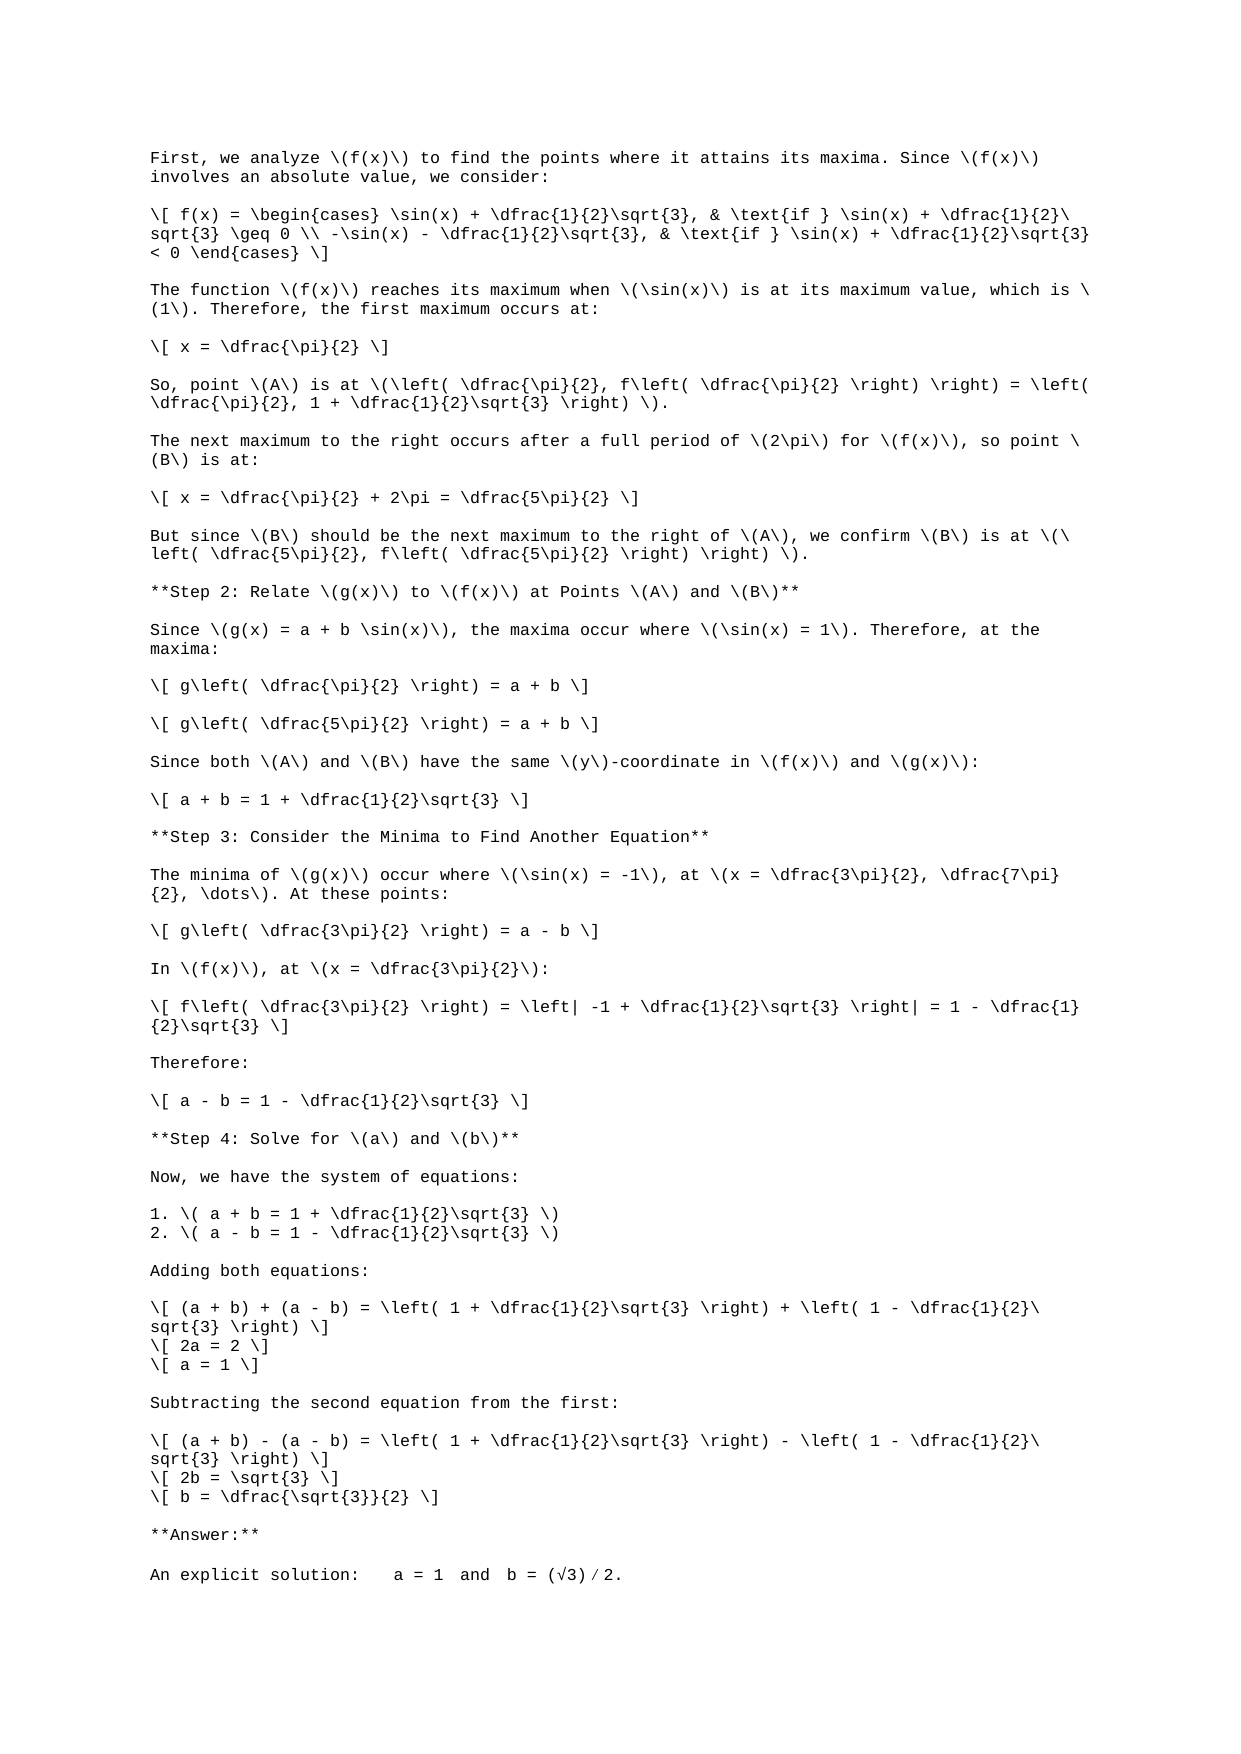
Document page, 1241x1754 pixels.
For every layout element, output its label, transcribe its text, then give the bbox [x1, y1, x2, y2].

text \[ f\left( \dfrac{3\pi}{2} \right) = \left| -1 + \dfrac{1}{2}\sqrt{3} \right| = 1 - \dfrac{1}{2}\sqrt{3} \] [150, 998, 1090, 1036]
text Now, we have the system of equations: [150, 1168, 1090, 1187]
text Therefore: [150, 1055, 1090, 1074]
text \[ x = \dfrac{\pi}{2} \] [150, 338, 1090, 357]
text \[ 2b = \sqrt{3} \] [150, 1470, 1090, 1489]
text So, point \(A\) is at \(\left( \dfrac{\pi}{2}, f\left( \dfrac{\pi}{2} \right) \right) = \left( \dfrac{\pi}{2}, 1 + \dfrac{1}{2}\sqrt{3} \right) \). [150, 376, 1090, 414]
text **Step 3: Consider the Minima to Find Another Equation** [150, 829, 1090, 848]
text Since both \(A\) and \(B\) have the same \(y\)-coordinate in \(f(x)\) and \(g(x)\): [150, 753, 1090, 772]
text First, we analyze \(f(x)\) to find the points where it attains its maxima. Since \(f(x)\) involves an absolute value, we consider: [150, 150, 1090, 188]
text In \(f(x)\), at \(x = \dfrac{3\pi}{2}\): [150, 961, 1090, 979]
text The function \(f(x)\) reaches its maximum when \(\sin(x)\) is at its maximum value, which is \(1\). Therefore, the first maximum occurs at: [150, 282, 1090, 320]
text \[ g\left( \dfrac{3\pi}{2} \right) = a - b \] [150, 923, 1090, 942]
text Adding both equations: [150, 1262, 1090, 1281]
text An explicit solution: a = 1 and b = (√3) ⁄ 2. [150, 1564, 1090, 1586]
text \[ f(x) = \begin{cases} \sin(x) + \dfrac{1}{2}\sqrt{3}, & \text{if } \sin(x) + \dfrac{1}{2}\sqrt{3} \geq 0 \\ -\sin(x) - \dfrac{1}{2}\sqrt{3}, & \text{if } \sin(x) + \dfrac{1}{2}\sqrt{3} < 0 \end{cases} \] [150, 207, 1090, 263]
text The next maximum to the right occurs after a full period of \(2\pi\) for \(f(x)\), so point \(B\) is at: [150, 433, 1090, 471]
text **Step 2: Relate \(g(x)\) to \(f(x)\) at Points \(A\) and \(B\)** [150, 584, 1090, 602]
text \[ g\left( \dfrac{5\pi}{2} \right) = a + b \] [150, 716, 1090, 734]
text Subtracting the second equation from the first: [150, 1394, 1090, 1413]
text \[ x = \dfrac{\pi}{2} + 2\pi = \dfrac{5\pi}{2} \] [150, 489, 1090, 508]
text \[ 2a = 2 \] [150, 1338, 1090, 1357]
text \[ a + b = 1 + \dfrac{1}{2}\sqrt{3} \] [150, 791, 1090, 810]
text But since \(B\) should be the next maximum to the right of \(A\), we confirm \(B\) is at \(\left( \dfrac{5\pi}{2}, f\left( \dfrac{5\pi}{2} \right) \right) \). [150, 527, 1090, 565]
text \[ b = \dfrac{\sqrt{3}}{2} \] [150, 1489, 1090, 1507]
text The minima of \(g(x)\) occur where \(\sin(x) = -1\), at \(x = \dfrac{3\pi}{2}, \dfrac{7\pi}{2}, \dots\). At these points: [150, 866, 1090, 904]
text **Answer:** [150, 1526, 1090, 1545]
text \[ a - b = 1 - \dfrac{1}{2}\sqrt{3} \] [150, 1093, 1090, 1112]
text 2. \( a - b = 1 - \dfrac{1}{2}\sqrt{3} \) [150, 1225, 1090, 1243]
text \[ (a + b) + (a - b) = \left( 1 + \dfrac{1}{2}\sqrt{3} \right) + \left( 1 - \dfrac{1}{2}\sqrt{3} \right) \] [150, 1300, 1090, 1338]
text \[ a = 1 \] [150, 1357, 1090, 1376]
text \[ g\left( \dfrac{\pi}{2} \right) = a + b \] [150, 678, 1090, 697]
text **Step 4: Solve for \(a\) and \(b\)** [150, 1130, 1090, 1149]
text Since \(g(x) = a + b \sin(x)\), the maxima occur where \(\sin(x) = 1\). Therefore, at the maxima: [150, 621, 1090, 659]
text \[ (a + b) - (a - b) = \left( 1 + \dfrac{1}{2}\sqrt{3} \right) - \left( 1 - \dfrac{1}{2}\sqrt{3} \right) \] [150, 1432, 1090, 1470]
text 1. \( a + b = 1 + \dfrac{1}{2}\sqrt{3} \) [150, 1206, 1090, 1225]
